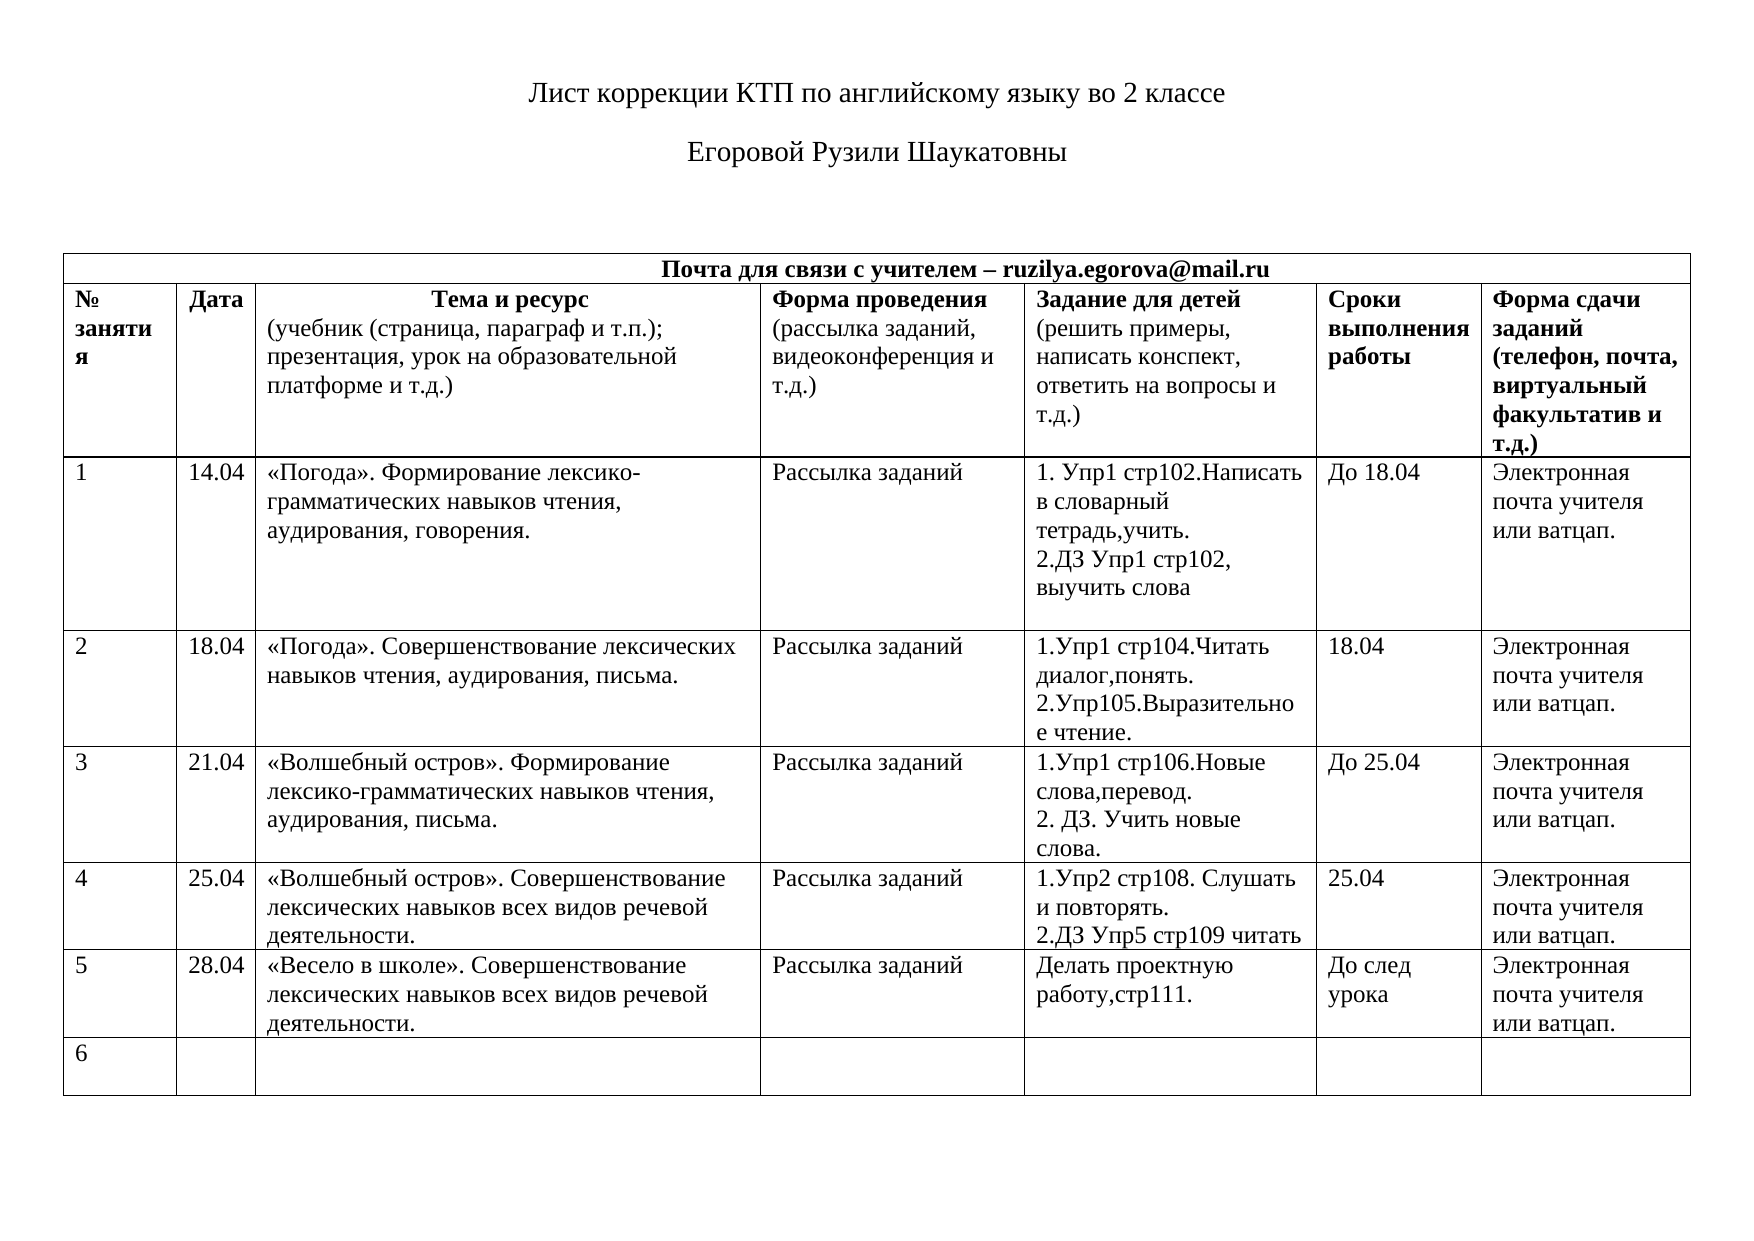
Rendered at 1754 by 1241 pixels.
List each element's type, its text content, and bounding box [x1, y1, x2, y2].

table_cell Рассылка заданий [761, 631, 1024, 746]
table_cell Делать проектную работу,стр111. [1025, 950, 1316, 1037]
table_cell 14.04 [177, 458, 255, 630]
table_cell До 18.04 [1317, 458, 1481, 630]
table_cell [256, 1038, 760, 1095]
table_cell Тема и ресурс (учебник (страница, параграф и т.п.); презентация, урок на образовательной платформе и т.д.) [256, 284, 760, 456]
text Лист коррекции КТП по английскому языку во 2 классе [75, 75, 1679, 108]
table_cell Электронная почта учителя или ватцап. [1482, 747, 1690, 862]
table_cell 18.04 [177, 631, 255, 746]
table_cell [1482, 1038, 1690, 1095]
table_cell 1. Упр1 стр102.Написать в словарный тетрадь,учить. 2.ДЗ Упр1 стр102, выучить слова [1025, 458, 1316, 630]
table_cell [1025, 1038, 1316, 1095]
table_cell 25.04 [1317, 863, 1481, 949]
table_cell Электронная почта учителя или ватцап. [1482, 631, 1690, 746]
table_cell «Волшебный остров». Формирование лексико-грамматических навыков чтения, аудирования, письма. [256, 747, 760, 862]
table_cell Дата [177, 284, 255, 456]
table_cell 28.04 [177, 950, 255, 1037]
table_cell «Погода». Формирование лексико-грамматических навыков чтения, аудирования, говорения. [256, 458, 760, 630]
table_cell 18.04 [1317, 631, 1481, 746]
table_cell Рассылка заданий [761, 458, 1024, 630]
table_cell [177, 1038, 255, 1095]
table_cell [761, 1038, 1024, 1095]
table_cell Электронная почта учителя или ватцап. [1482, 458, 1690, 630]
table_cell Форма проведения (рассылка заданий, видеоконференция и т.д.) [761, 284, 1024, 456]
table_cell Задание для детей (решить примеры, написать конспект, ответить на вопросы и т.д.) [1025, 284, 1316, 456]
table_cell Электронная почта учителя или ватцап. [1482, 950, 1690, 1037]
table_cell 25.04 [177, 863, 255, 949]
table_cell 1.Упр2 стр108. Слушать и повторять. 2.ДЗ Упр5 стр109 читать [1025, 863, 1316, 949]
table_cell [1317, 1038, 1481, 1095]
table_cell Форма сдачи заданий (телефон, почта, виртуальный факультатив и т.д.) [1482, 284, 1690, 456]
table_cell № занятия [64, 284, 176, 456]
table_cell Сроки выполнения работы [1317, 284, 1481, 456]
table_cell 21.04 [177, 747, 255, 862]
table_cell 6 [64, 1038, 176, 1095]
table_cell «Погода». Совершенствование лексических навыков чтения, аудирования, письма. [256, 631, 760, 746]
table_cell «Волшебный остров». Совершенствование лексических навыков всех видов речевой деятельности. [256, 863, 760, 949]
table_cell До 25.04 [1317, 747, 1481, 862]
table_cell Рассылка заданий [761, 747, 1024, 862]
table_cell 3 [64, 747, 176, 862]
table_cell До след урока [1317, 950, 1481, 1037]
text Егоровой Рузили Шаукатовны [75, 134, 1679, 168]
table_header Почта для связи с учителем – ruzilya.egorova@mail.ru [64, 254, 1690, 283]
table_cell 2 [64, 631, 176, 746]
table_cell 1.Упр1 стр104.Читать диалог,понять. 2.Упр105.Выразительное чтение. [1025, 631, 1316, 746]
table_cell Электронная почта учителя или ватцап. [1482, 863, 1690, 949]
table_cell 5 [64, 950, 176, 1037]
table_cell 4 [64, 863, 176, 949]
table_cell 1.Упр1 стр106.Новые слова,перевод. 2. ДЗ. Учить новые слова. [1025, 747, 1316, 862]
table_cell Рассылка заданий [761, 950, 1024, 1037]
table_cell 1 [64, 458, 176, 630]
table_cell Рассылка заданий [761, 863, 1024, 949]
table_cell «Весело в школе». Совершенствование лексических навыков всех видов речевой деятельности. [256, 950, 760, 1037]
